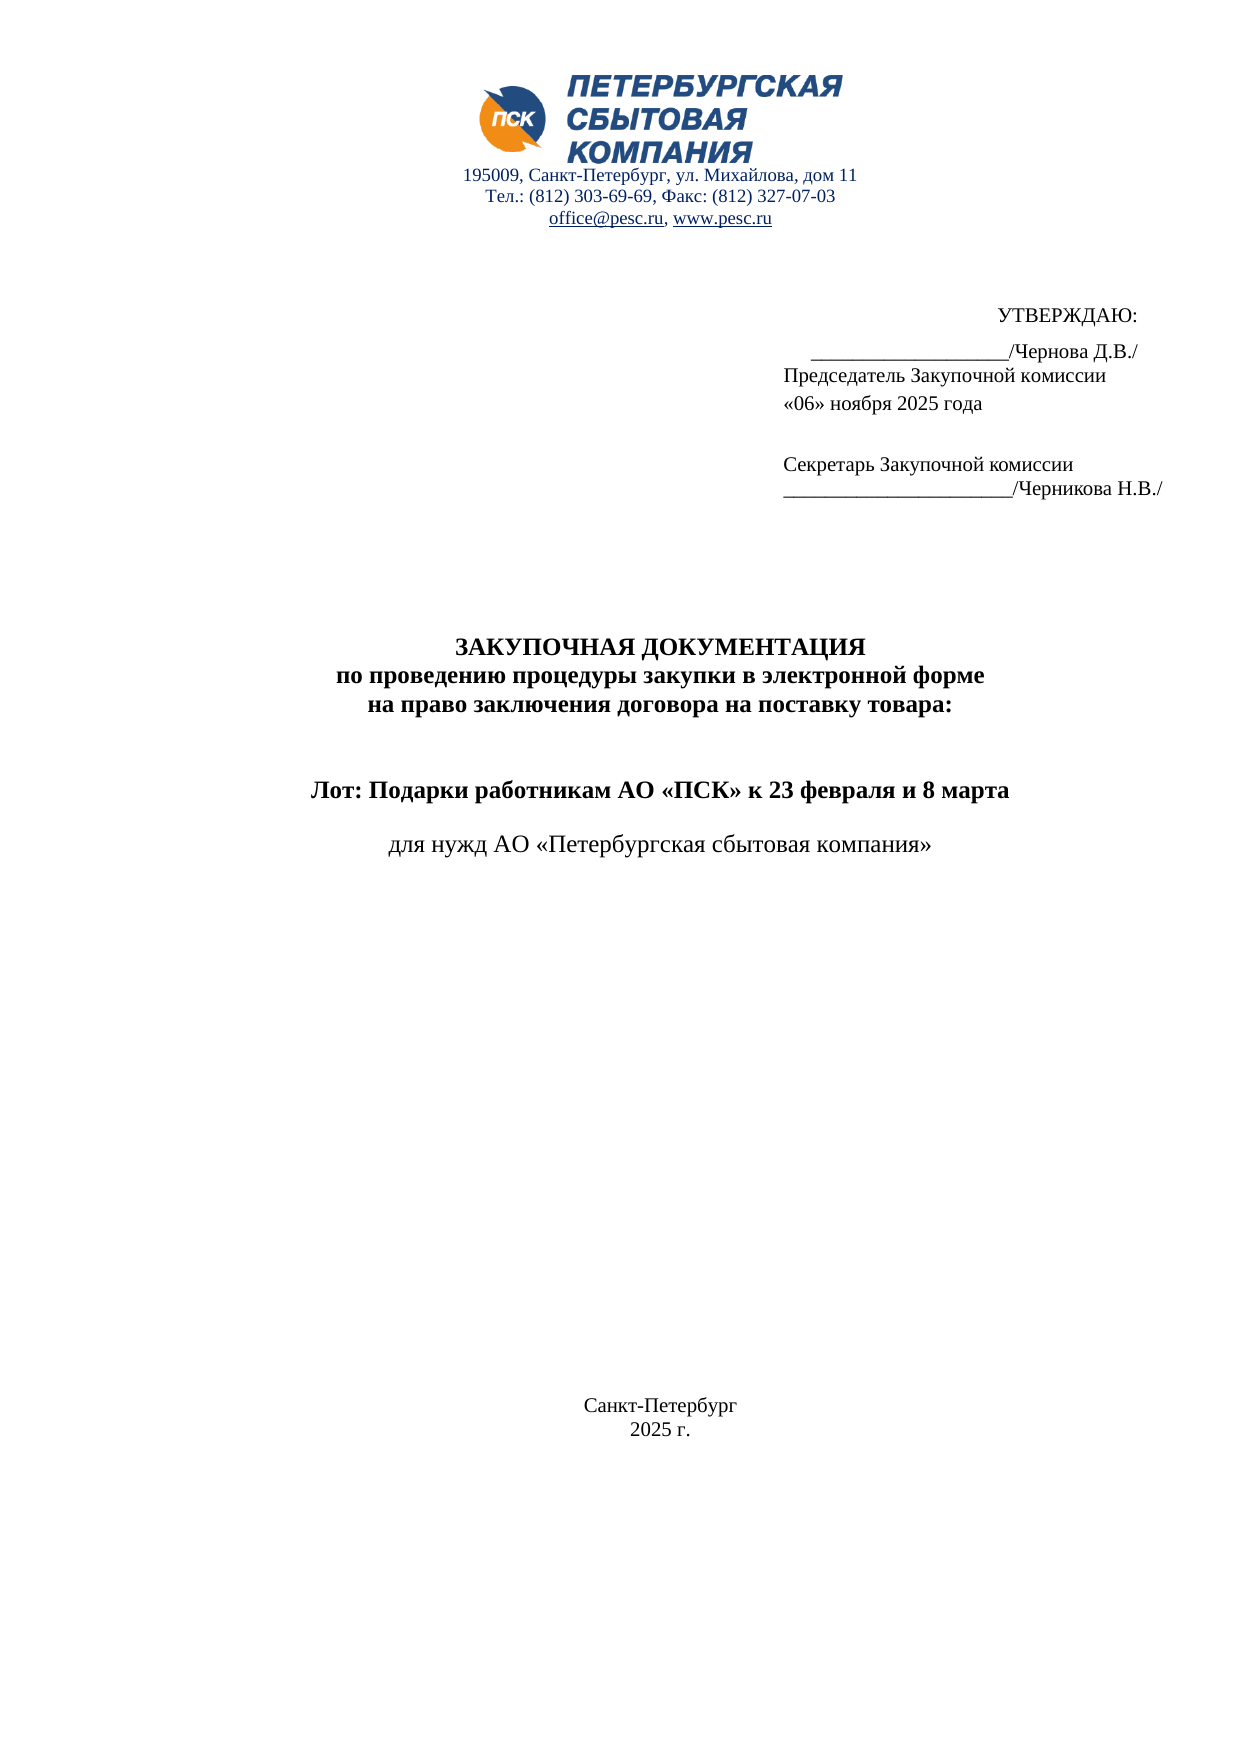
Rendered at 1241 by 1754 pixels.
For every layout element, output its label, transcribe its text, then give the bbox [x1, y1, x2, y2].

text по проведению процедуры закупки в электронной форме [148, 661, 1172, 689]
text Санкт-Петербург [148, 1392, 1172, 1417]
list для нужд АО «Петербургская сбытовая компания» [148, 829, 1172, 858]
text Cекретарь Закупочной комиссии [783, 452, 1172, 476]
text Лот: Подарки работникам АО «ПСК» к 23 февраля и 8 марта [148, 776, 1172, 804]
text на право заключения договора на поставку товара: [148, 689, 1172, 718]
text УТВЕРЖДАЮ: [148, 303, 1138, 327]
text Председатель Закупочной комиссии [783, 363, 1172, 387]
text «06» ноября 2025 года [148, 391, 1172, 415]
text 2025 г. [148, 1417, 1172, 1441]
text ___________________/Чернова Д.В./ [148, 339, 1138, 363]
text ЗАКУПОЧНАЯ ДОКУМЕНТАЦИЯ [148, 632, 1172, 661]
text ______________________/Черникова Н.В./ [783, 476, 1172, 500]
picture [477, 75, 843, 164]
